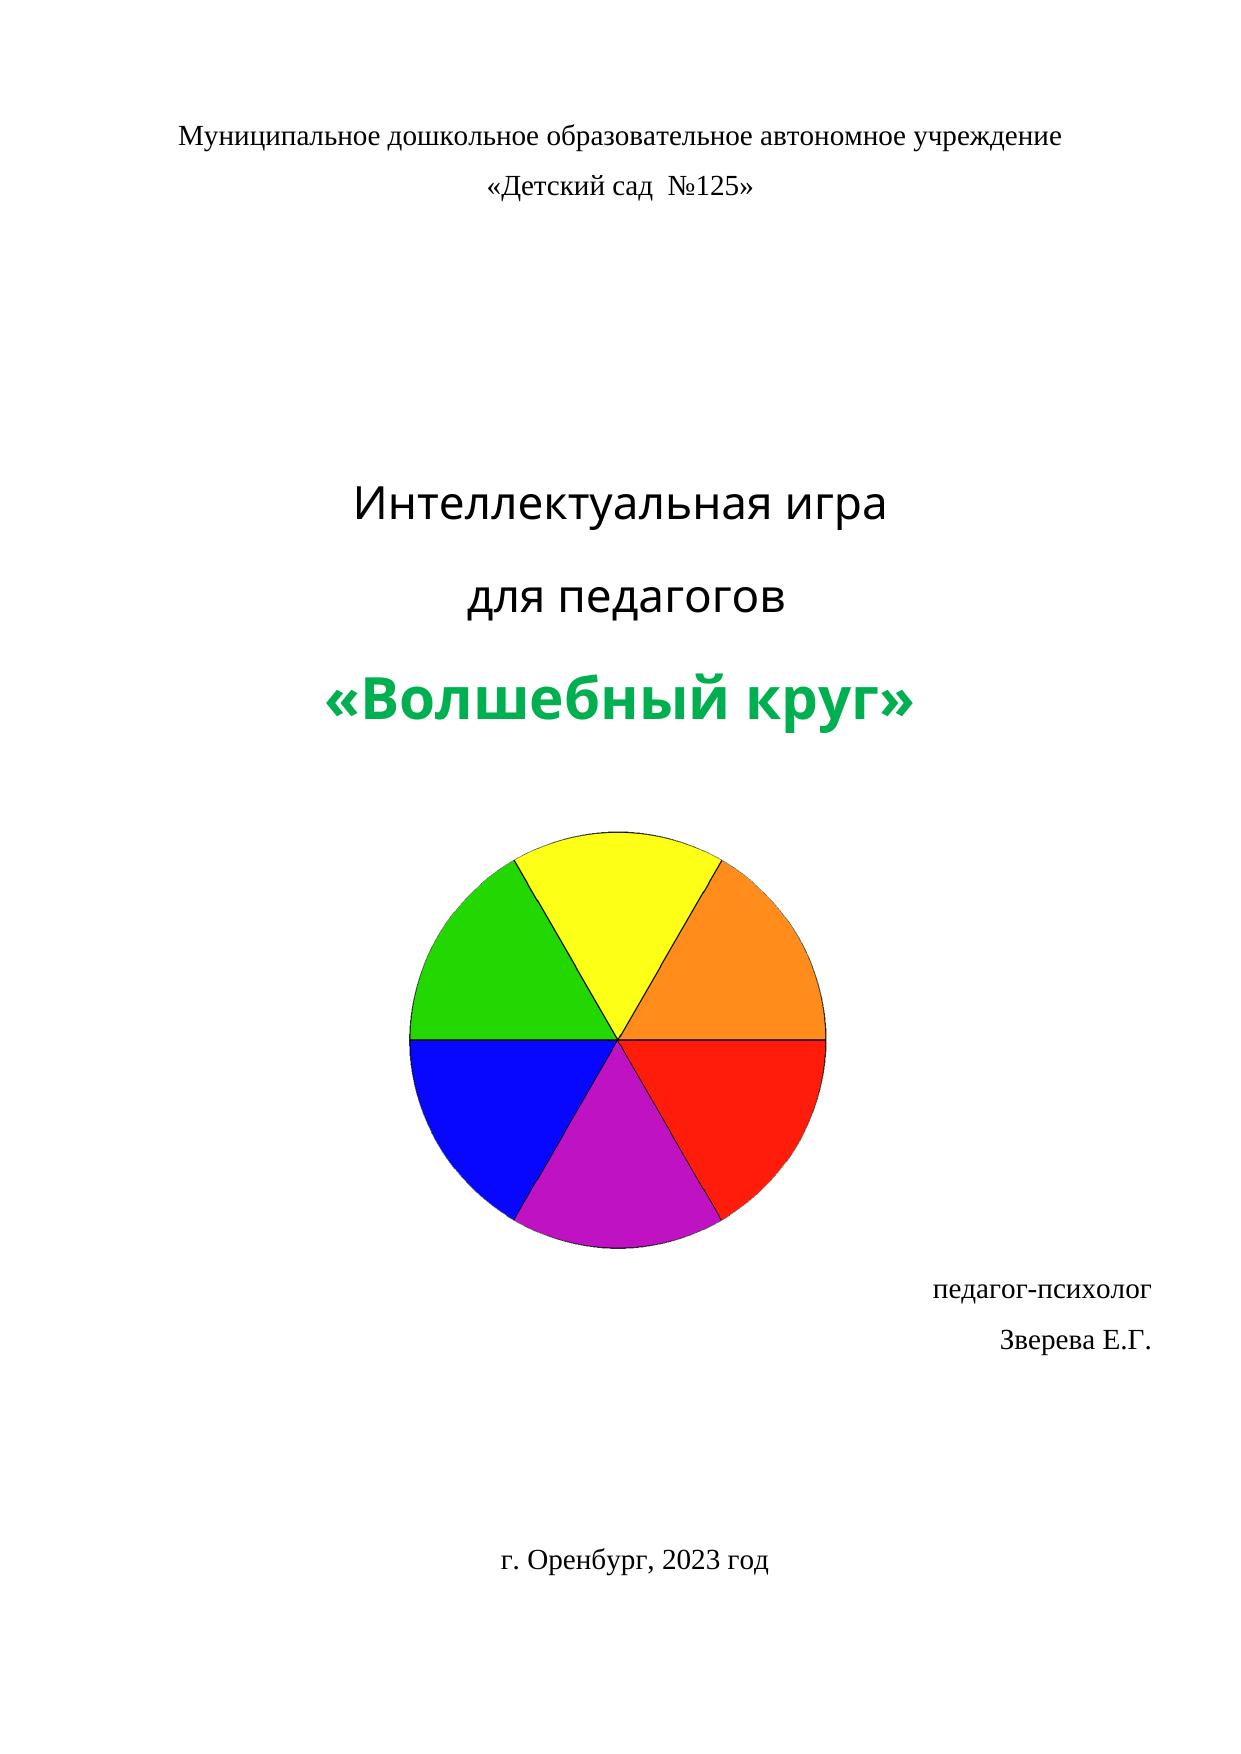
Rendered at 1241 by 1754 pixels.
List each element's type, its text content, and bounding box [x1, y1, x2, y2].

text педагог-психолог [89, 1272, 1152, 1305]
text Интеллектуальная игра [89, 470, 1152, 533]
text «Волшебный круг» [89, 657, 1152, 737]
text Зверева Е.Г. [89, 1322, 1152, 1355]
text для педагогов [89, 564, 1152, 626]
text г. Оренбург, 2023 год [89, 1542, 1137, 1576]
text «Детский сад №125» [89, 168, 1152, 202]
picture [371, 826, 869, 1258]
text Муниципальное дошкольное образовательное автономное учреждение [89, 118, 1152, 152]
